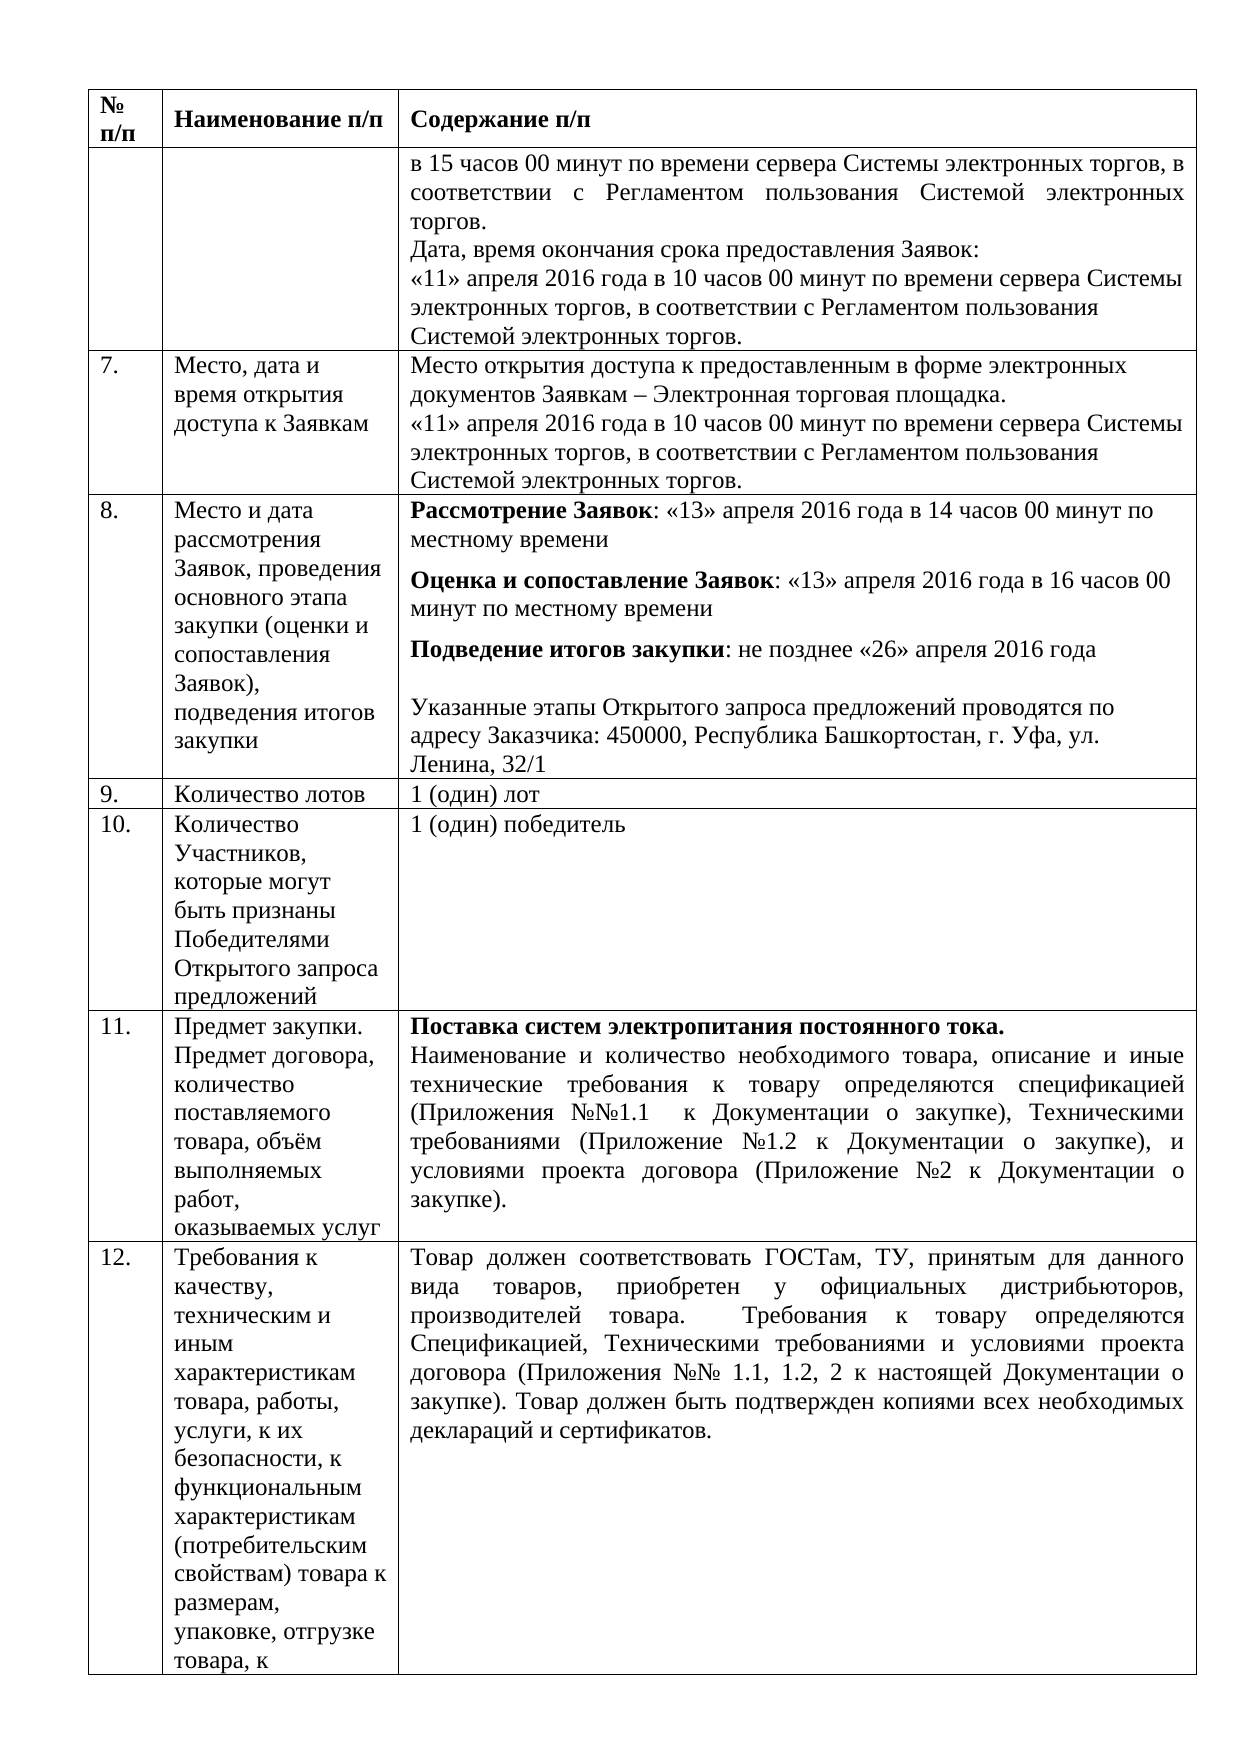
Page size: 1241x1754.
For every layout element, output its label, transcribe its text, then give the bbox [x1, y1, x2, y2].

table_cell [399, 148, 1196, 349]
table_cell Поставка систем электропитания постоянного тока. Наименование и количество необходимого товара, описание и иные технические требования к товару определяются спецификацией (Приложения №№1.1 к Документации о закупке), Техническими требованиями (Приложение №1.2 к Документации о закупке), и условиями проекта договора (Приложение №2 к Документации о закупке). [399, 1011, 1196, 1241]
table_cell Количество Участников, которые могут быть признаны Победителями Открытого запроса предложений [163, 809, 398, 1010]
table_cell 1 (один) победитель [399, 809, 1196, 1010]
table_cell Рассмотрение Заявок: «13» апреля 2016 года в 14 часов 00 минут по местному времени Оценка и сопоставление Заявок: «13» апреля 2016 года в 16 часов 00 минут по местному времени Подведение итогов закупки: не позднее «26» апреля 2016 года Указанные этапы Открытого запроса предложений проводятся по адресу Заказчика: 450000, Республика Башкортостан, г. Уфа, ул. Ленина, 32/1 [399, 495, 1196, 778]
table_cell Место открытия доступа к предоставленным в форме электронных документов Заявкам – Электронная торговая площадка. «11» апреля 2016 года в 10 часов 00 минут по времени сервера Системы электронных торгов, в соответствии с Регламентом пользования Системой электронных торгов. [399, 351, 1196, 494]
table_cell Место, дата и время открытия доступа к Заявкам [163, 351, 398, 494]
table_cell [89, 1242, 162, 1673]
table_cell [163, 148, 398, 349]
table_cell [89, 809, 162, 1010]
table_header № п/п [89, 90, 162, 147]
table_header Содержание п/п [399, 90, 1196, 147]
table_cell [89, 351, 162, 494]
table_cell 1 (один) лот [399, 779, 1196, 808]
table_cell Количество лотов [163, 779, 398, 808]
table_cell [89, 779, 162, 808]
table_cell [89, 495, 162, 778]
table_header Наименование п/п [163, 90, 398, 147]
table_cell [399, 1242, 1196, 1673]
table_cell Предмет закупки. Предмет договора, количество поставляемого товара, объём выполняемых работ, оказываемых услуг [163, 1011, 398, 1241]
table_cell [89, 148, 162, 349]
table_cell Место и дата рассмотрения Заявок, проведения основного этапа закупки (оценки и сопоставления Заявок), подведения итогов закупки [163, 495, 398, 778]
table_cell [89, 1011, 162, 1241]
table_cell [163, 1242, 398, 1673]
